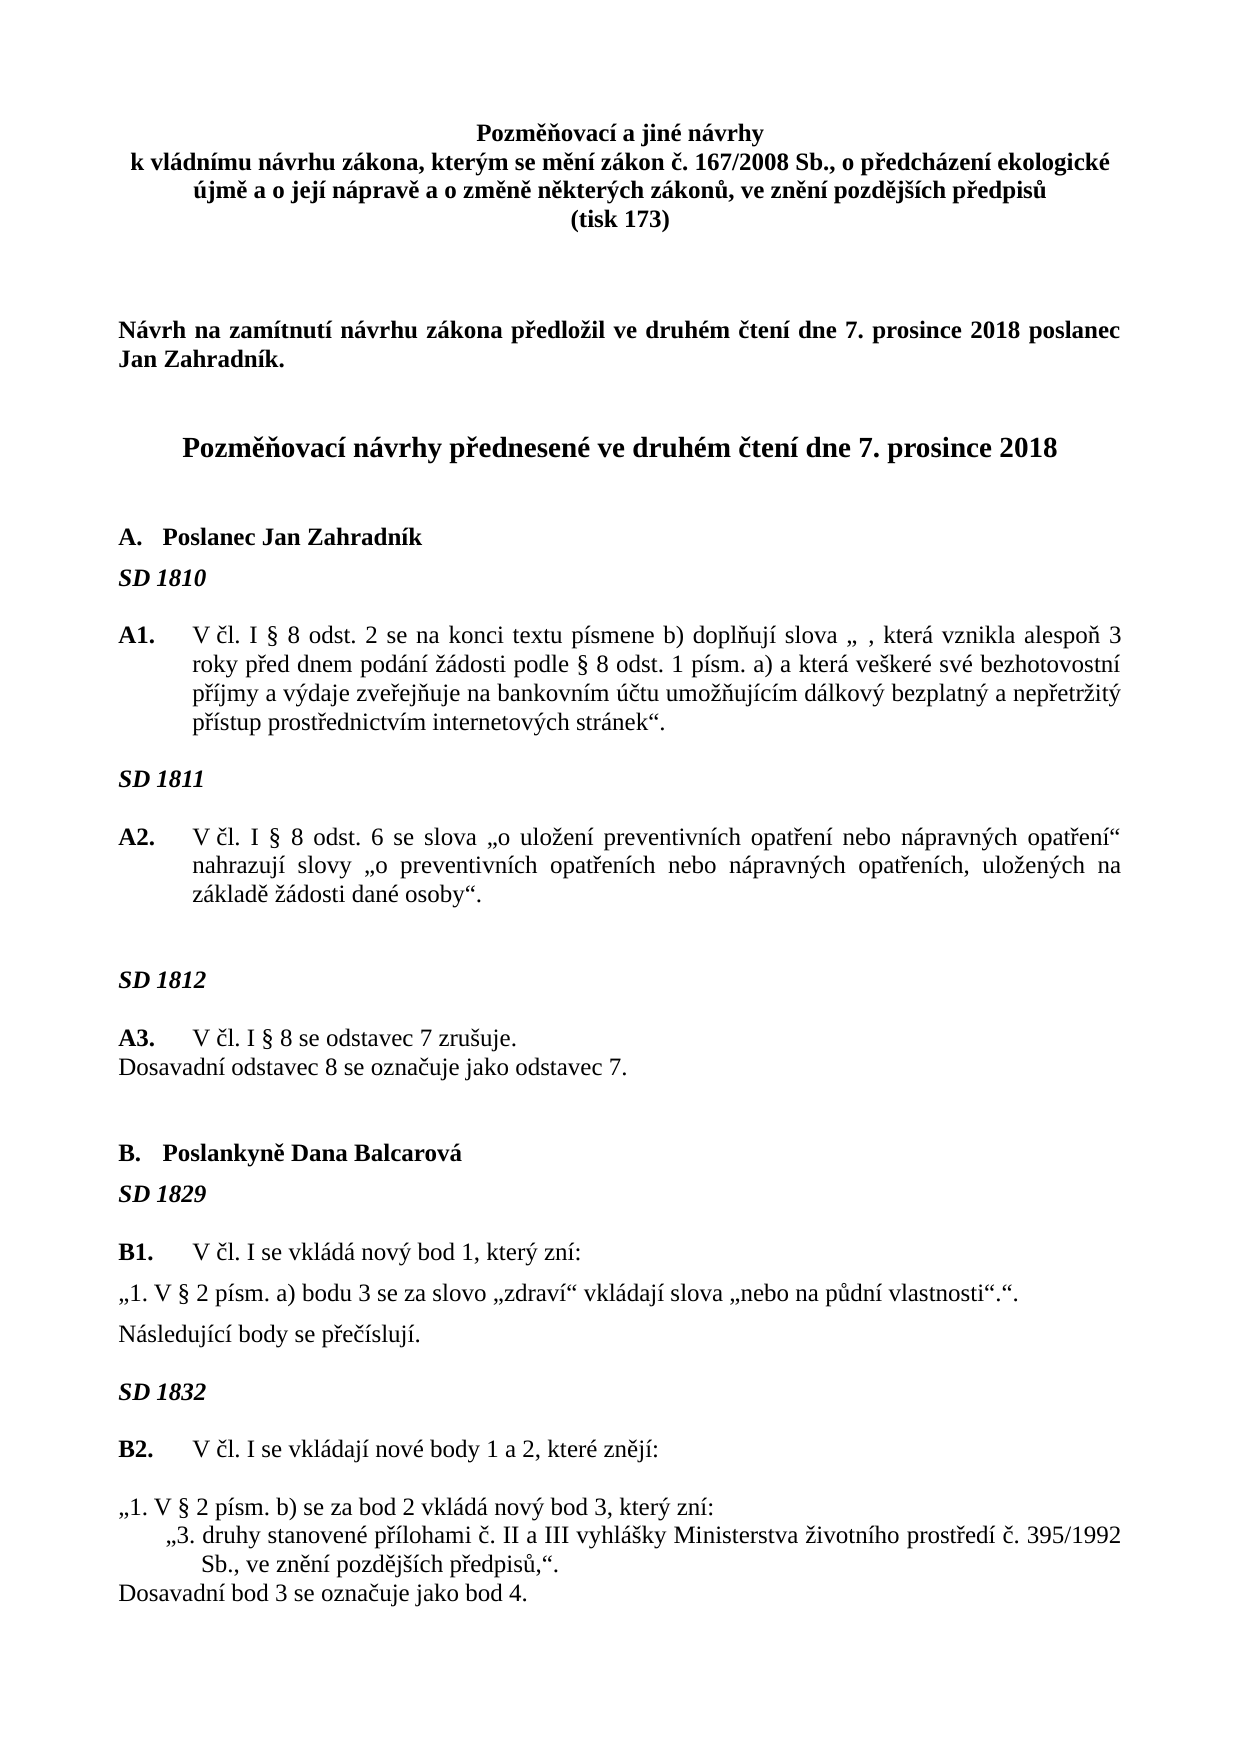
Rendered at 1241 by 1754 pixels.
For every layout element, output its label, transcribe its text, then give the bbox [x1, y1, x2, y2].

list Dosavadní odstavec 8 se označuje jako odstavec 7. [118, 1052, 1122, 1080]
text k vládnímu návrhu zákona, kterým se mění zákon č. 167/2008 Sb., o předcházení ekologické újmě a o její nápravě a o změně některých zákonů, ve znění pozdějších předpisů [118, 147, 1122, 204]
list A2. V čl. I § 8 odst. 6 se slova „o uložení preventivních opatření nebo nápravných opatření“ nahrazují slovy „o preventivních opatřeních nebo nápravných opatřeních, uložených na základě žádosti dané osoby“. [118, 822, 1122, 908]
text SD 1811 [118, 764, 1122, 793]
text SD 1812 [118, 965, 1122, 994]
text SD 1832 [118, 1377, 1122, 1405]
text „1. V § 2 písm. a) bodu 3 se za slovo „zdraví“ vkládají slova „nebo na půdní vlastnosti“.“. [118, 1278, 1122, 1307]
text Poslanec Jan Zahradník [118, 522, 1122, 550]
text SD 1810 [118, 563, 1122, 592]
text B1. V čl. I se vkládá nový bod 1, který zní: [118, 1237, 1122, 1265]
text „1. V § 2 písm. b) se za bod 2 vkládá nový bod 3, který zní: [118, 1492, 1122, 1520]
text Dosavadní bod 3 se označuje jako bod 4. [118, 1578, 1122, 1607]
text (tisk 173) [118, 204, 1122, 233]
text Poslankyně Dana Balcarová [118, 1138, 1122, 1167]
text Pozměňovací a jiné návrhy [118, 118, 1122, 147]
text Návrh na zamítnutí návrhu zákona předložil ve druhém čtení dne 7. prosince 2018 poslanec Jan Zahradník. [118, 316, 1122, 373]
text Následující body se přečíslují. [118, 1319, 1122, 1348]
list A3. V čl. I § 8 se odstavec 7 zrušuje. [118, 1023, 1122, 1052]
text „3. druhy stanovené přílohami č. II a III vyhlášky Ministerstva životního prostředí č. 395/1992 Sb., ve znění pozdějších předpisů,“. [165, 1520, 1122, 1578]
subtitle Pozměňovací návrhy přednesené ve druhém čtení dne 7. prosince 2018 [118, 431, 1122, 464]
text B2. V čl. I se vkládají nové body 1 a 2, které znějí: [118, 1434, 1122, 1463]
text SD 1829 [118, 1179, 1122, 1208]
list A1. V čl. I § 8 odst. 2 se na konci textu písmene b) doplňují slova „ , která vznikla alespoň 3 roky před dnem podání žádosti podle § 8 odst. 1 písm. a) a která veškeré své bezhotovostní příjmy a výdaje zveřejňuje na bankovním účtu umožňujícím dálkový bezplatný a nepřetržitý přístup prostřednictvím internetových stránek“. [118, 620, 1122, 735]
